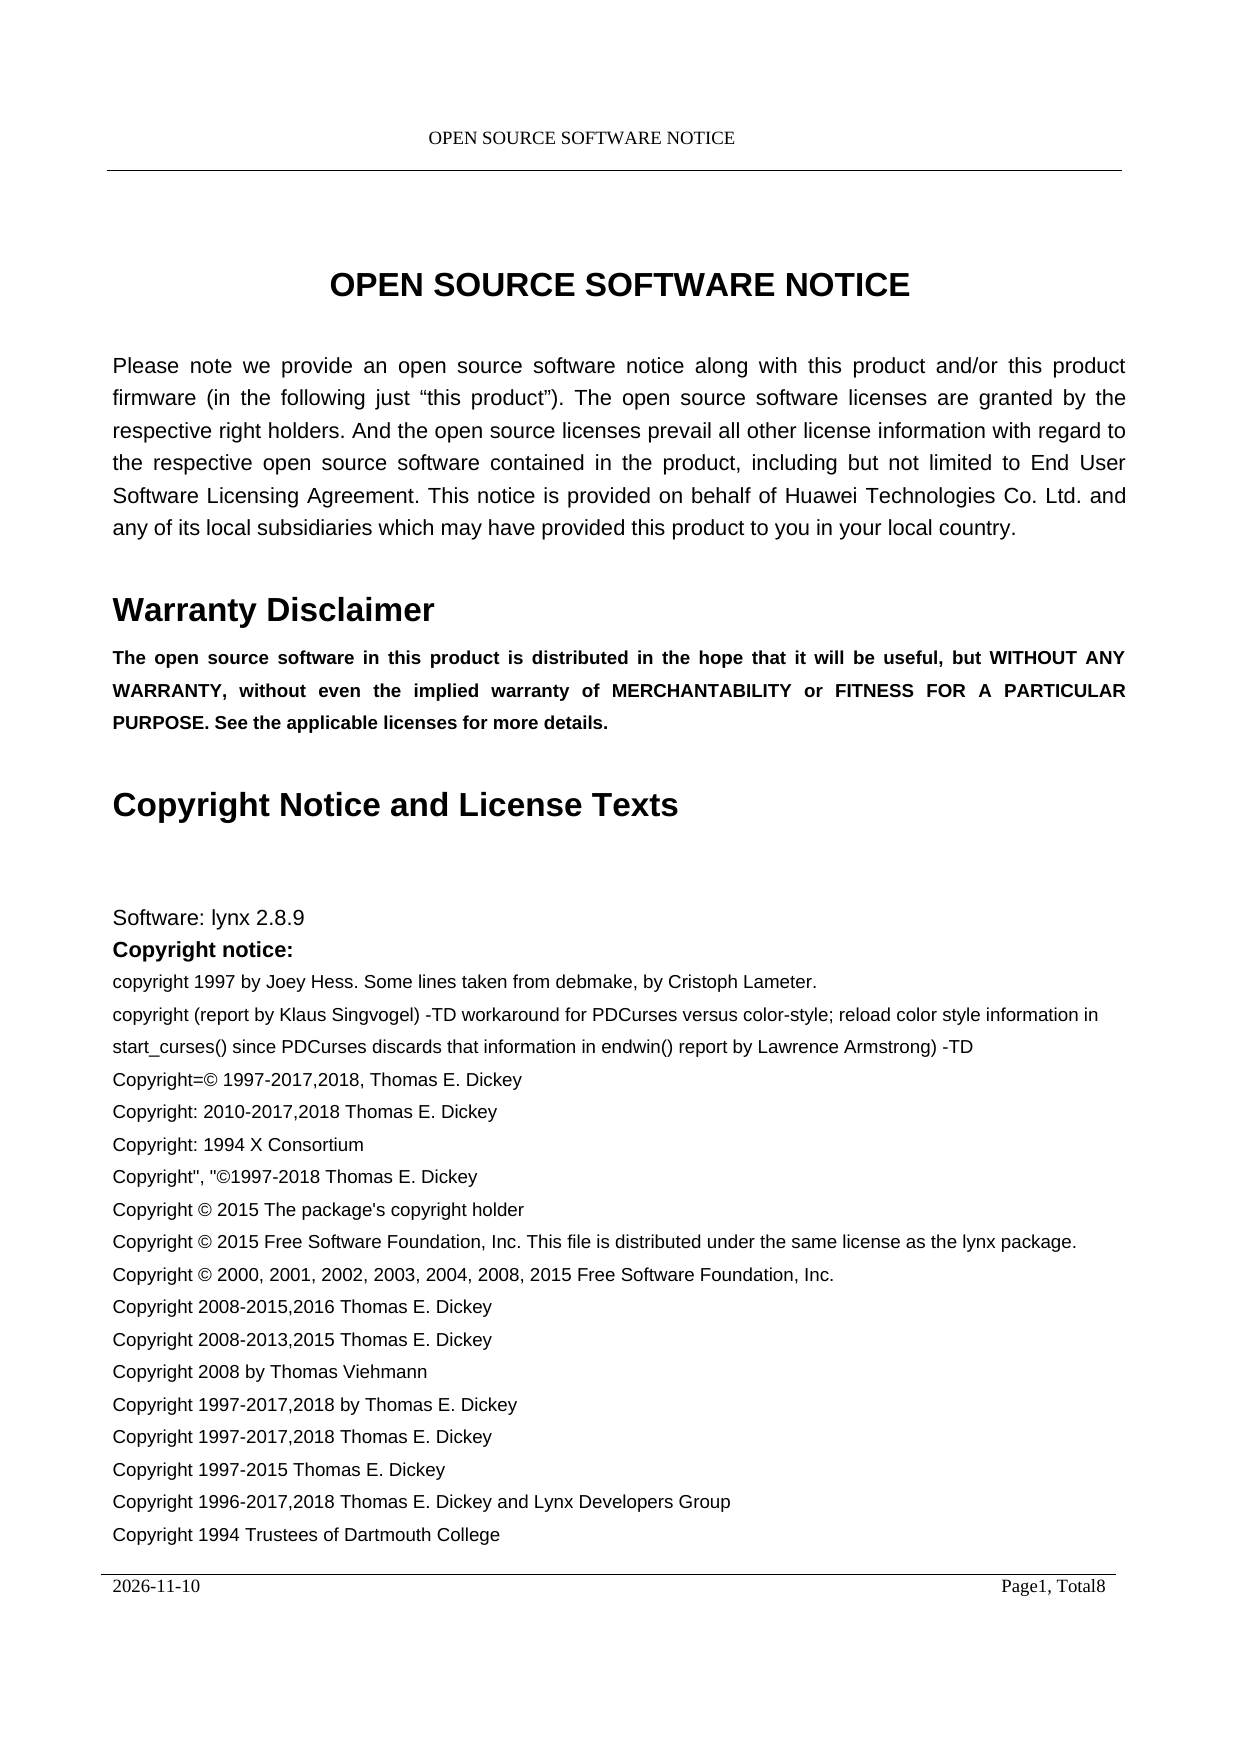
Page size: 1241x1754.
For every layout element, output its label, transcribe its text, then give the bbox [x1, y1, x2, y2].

text copyright 1997 by Joey Hess. Some lines taken from debmake, by Cristoph Lameter. [112, 966, 1128, 998]
text Copyright Notice and License Texts [112, 771, 1128, 836]
text Copyright 1997-2015 Thomas E. Dickey [112, 1453, 1128, 1486]
text Copyright=© 1997-2017,2018, Thomas E. Dickey Copyright: 2010-2017,2018 Thomas E. Dickey [112, 1063, 1128, 1128]
text Copyright: 1994 X Consortium [112, 1128, 1128, 1161]
text Copyright © 2015 Free Software Foundation, Inc. This file is distributed under the same license as the lynx package. [112, 1226, 1128, 1258]
text Copyright 2008-2015,2016 Thomas E. Dickey [112, 1291, 1128, 1323]
text Copyright", "©1997-2018 Thomas E. Dickey [112, 1161, 1128, 1193]
text Copyright 1996-2017,2018 Thomas E. Dickey and Lynx Developers Group [112, 1486, 1128, 1518]
text The open source software in this product is distributed in the hope that it will be useful, but WITHOUT ANY WARRANTY, without even the implied warranty of MERCHANTABILITY or FITNESS FOR A PARTICULAR PURPOSE. See the applicable licenses for more details. [112, 641, 1128, 739]
text copyright (report by Klaus Singvogel) -TD workaround for PDCurses versus color-style; reload color style information in start_curses() since PDCurses discards that information in endwin() report by Lawrence Armstrong) -TD [112, 998, 1128, 1063]
text Copyright © 2000, 2001, 2002, 2003, 2004, 2008, 2015 Free Software Foundation, Inc. [112, 1258, 1128, 1291]
text Copyright 2008 by Thomas Viehmann [112, 1356, 1128, 1388]
text OPEN SOURCE SOFTWARE NOTICE [112, 251, 1128, 316]
text Copyright notice: [112, 933, 1128, 966]
text Copyright 1994 Trustees of Dartmouth College [112, 1518, 1128, 1551]
text Software: lynx 2.8.9 [112, 901, 1128, 933]
text Please note we provide an open source software notice along with this product and/or this product firmware (in the following just “this product”). The open source software licenses are granted by the respective right holders. And the open source licenses prevail all other license information with regard to the respective open source software contained in the product, including but not limited to End User Software Licensing Agreement. This notice is provided on behalf of Huawei Technologies Co. Ltd. and any of its local subsidiaries which may have provided this product to you in your local country. [112, 349, 1128, 544]
text Copyright 1997-2017,2018 Thomas E. Dickey [112, 1421, 1128, 1453]
text Copyright 2008-2013,2015 Thomas E. Dickey [112, 1323, 1128, 1356]
text Copyright 1997-2017,2018 by Thomas E. Dickey [112, 1388, 1128, 1421]
text Warranty Disclaimer [112, 576, 1128, 641]
text Copyright © 2015 The package's copyright holder [112, 1193, 1128, 1226]
